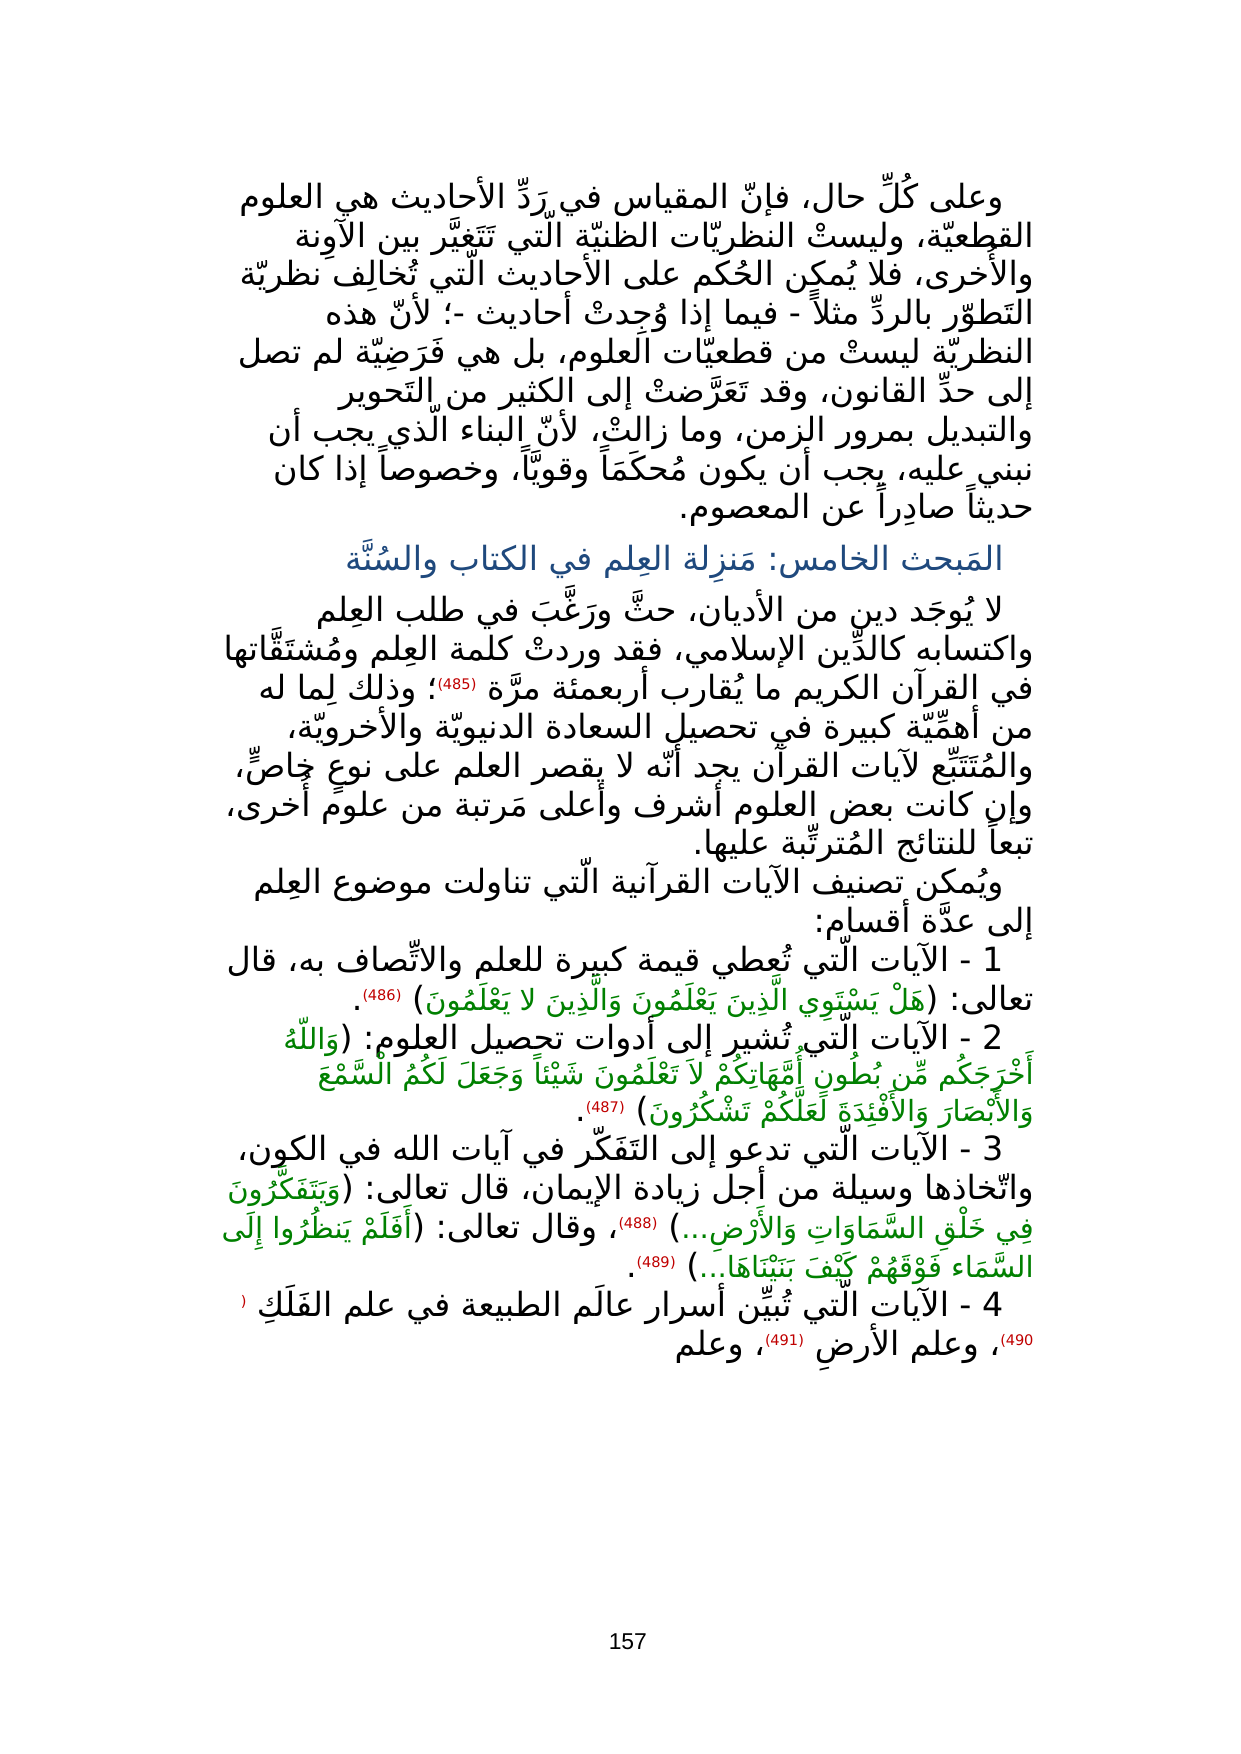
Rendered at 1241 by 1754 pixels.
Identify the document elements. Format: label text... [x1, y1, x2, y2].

text 3 - الآيات الّتي تدعو إلى التَفَكّر في آيات الله في الكون، واتّخاذها وسيلة من أجل زيادة الإيمان، قال تعالى: (وَيَتَفَكَّرُونَ فِي خَلْقِ السَّمَاوَاتِ وَالأَرْضِ...) (488)، وقال تعالى: (أَفَلَمْ يَنظُرُوا إِلَى السَّمَاء فَوْقَهُمْ كَيْفَ بَنَيْنَاهَا...) (489). [222, 1130, 1033, 1285]
text 2 - الآيات الّتي تُشير إلى أدوات تحصيل العلوم: (وَاللّهُ أَخْرَجَكُم مِّن بُطُونِ أُمَّهَاتِكُمْ لاَ تَعْلَمُونَ شَيْئاً وَجَعَلَ لَكُمُ الْسَّمْعَ وَالأَبْصَارَ وَالأَفْئِدَةَ لَعَلَّكُمْ تَشْكُرُونَ) (487). [222, 1018, 1033, 1130]
text وعلى كُلِّ حال، فإنّ المقياس في رَدِّ الأحاديث هي العلوم القطعيّة، وليستْ النظريّات الظنيّة الّتي تَتَغيَّر بين الآوِنة والأُخرى، فلا يُمكِن الحُكم على الأحاديث الّتي تُخالِف نظريّة التَطوّر بالردِّ مثلاً - فيما إذا وُجِدتْ أحاديث -؛ لأنّ هذه النظريّة ليستْ من قطعيّات العلوم، بل هي فَرَضِيّة لم تصل إلى حدِّ القانون، وقد تَعَرَّضتْ إلى الكثير من التَحوير والتبديل بمرور الزمن، وما زالتْ، لأنّ البناء الّذي يجب أن نبني عليه، يجب أن يكون مُحكَمَاً وقويَّاً، وخصوصاً إذا كان حديثاً صادِراً عن المعصوم. [222, 177, 1033, 527]
text 1 - الآيات الّتي تُعطي قيمة كبيرة للعلم والاتِّصاف به، قال تعالى: (هَلْ يَسْتَوِي الَّذِينَ يَعْلَمُونَ وَالَّذِينَ لا يَعْلَمُونَ) (486). [222, 940, 1033, 1018]
text لا يُوجَد دين من الأديان، حثَّ ورَغَّبَ في طلب العِلم واكتسابه كالدِّين الإسلامي، فقد وردتْ كلمة العِلم ومُشتَقَّاتها في القرآن الكريم ما يُقارب أربعمئة مرَّة (485)؛ وذلك لِما له من أهمِّيّة كبيرة في تحصيل السعادة الدنيويّة والأخرويّة، والمُتَتَبِّع لآيات القرآن يجد أنّه لا يقصر العلم على نوعٍ خاصٍّ، وإن كانت بعض العلوم أشرف وأعلى مَرتبة من علوم أُخرى، تبعاً للنتائج المُترتِّبة عليها. [222, 591, 1033, 863]
text 4 - الآيات الّتي تُبيِّن أسرار عالَم الطبيعة في علم الفَلَكِ (490)، وعلم الأرضِ (491)، وعلم [222, 1285, 1033, 1363]
subtitle المَبحث الخامس: مَنزِلة العِلم في الكتاب والسُنَّة [222, 539, 1033, 578]
text ويُمكن تصنيف الآيات القرآنية الّتي تناولت موضوع العِلم إلى عدَّة أقسام: [222, 863, 1033, 940]
